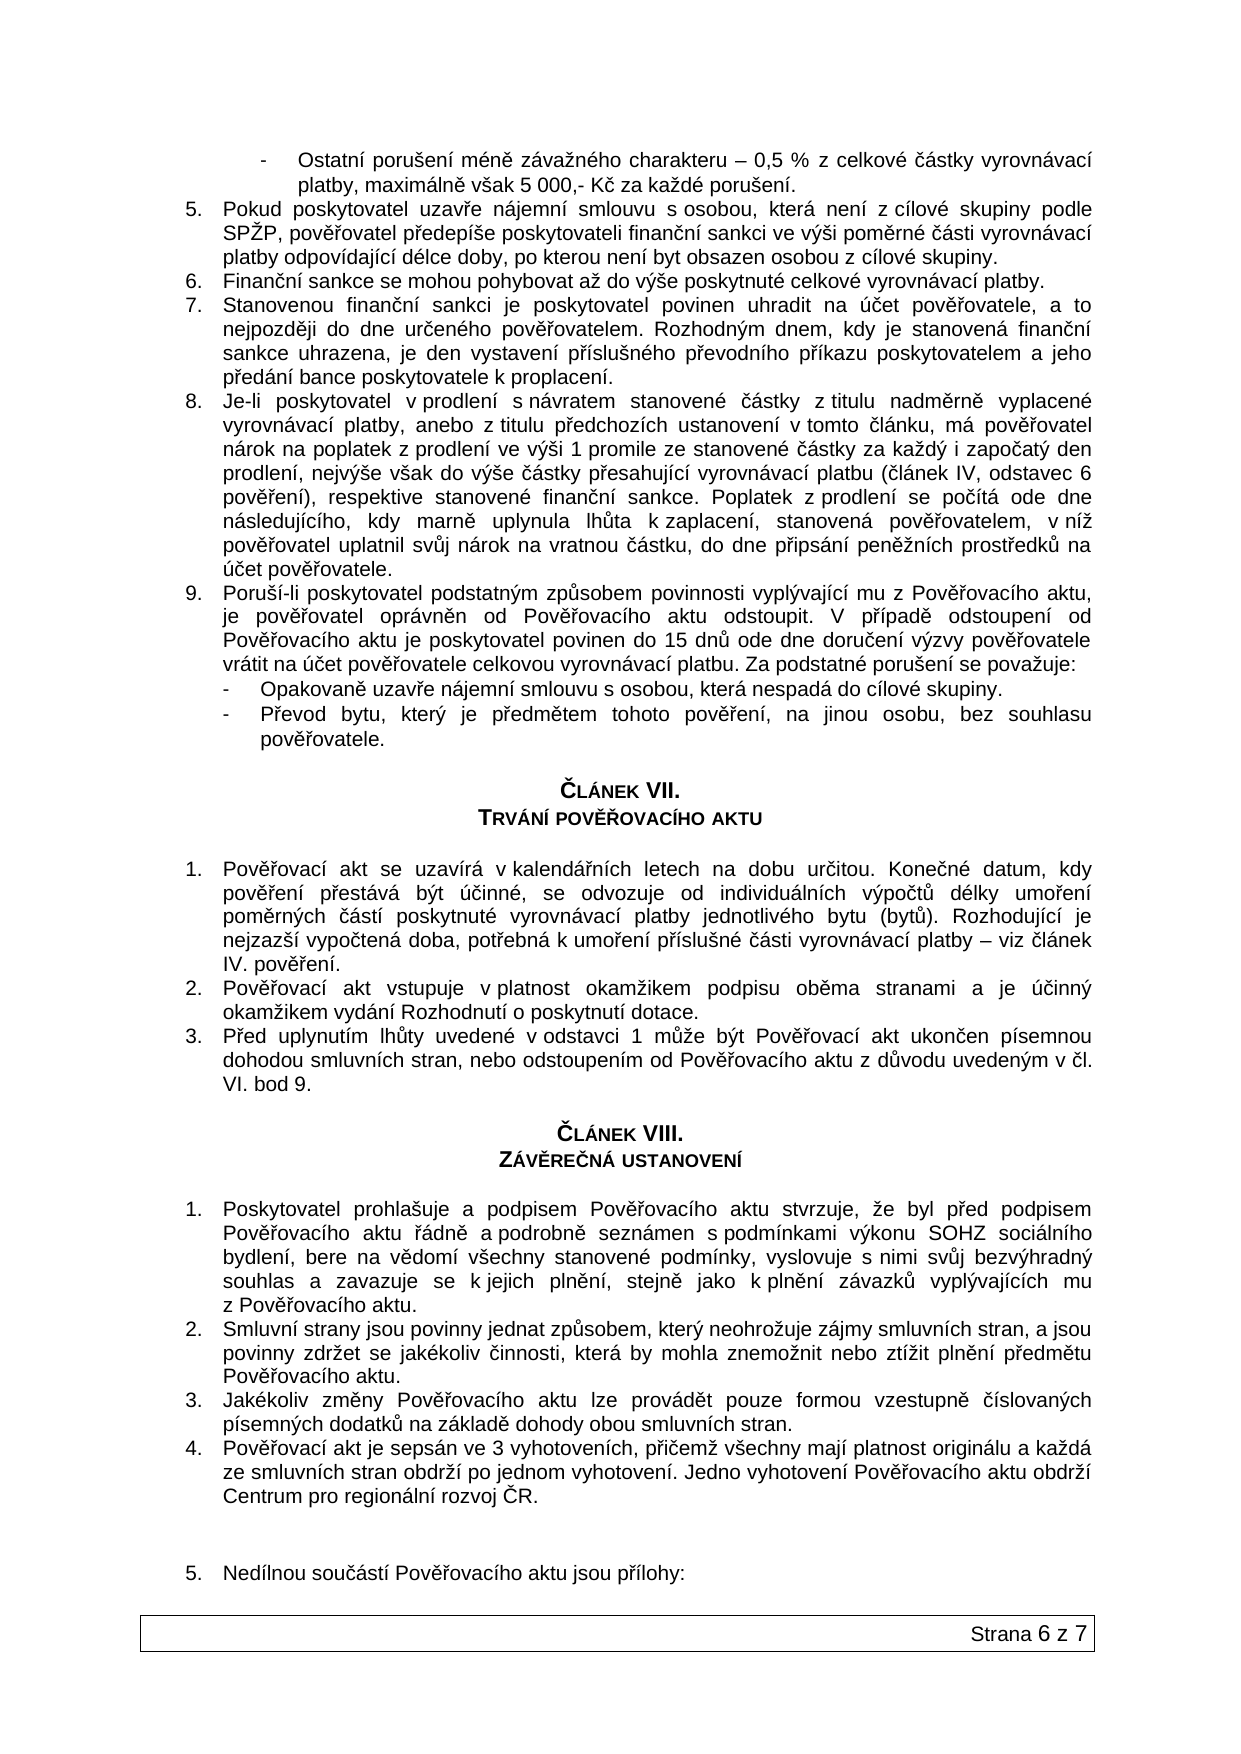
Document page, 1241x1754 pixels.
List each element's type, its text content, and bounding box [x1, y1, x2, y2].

list Před uplynutím lhůty uvedené v odstavci 1 může být Pověřovací akt ukončen písemnou dohodou smluvních stran, nebo odstoupením od Pověřovacího aktu z důvodu uvedeným v čl. VI. bod 9. [185, 1024, 1093, 1096]
list Ostatní porušení méně závažného charakteru – 0,5 % z celkové částky vyrovnávací platby, maximálně však 5 000,- Kč za každé porušení. [260, 148, 1093, 197]
list Je-li poskytovatel v prodlení s návratem stanovené částky z titulu nadměrně vyplacené vyrovnávací platby, anebo z titulu předchozích ustanovení v tomto článku, má pověřovatel nárok na poplatek z prodlení ve výši 1 promile ze stanovené částky za každý i započatý den prodlení, nejvýše však do výše částky přesahující vyrovnávací platbu (článek IV, odstavec 6 pověření), respektive stanovené finanční sankce. Poplatek z prodlení se počítá ode dne následujícího, kdy marně uplynula lhůta k zaplacení, stanovená pověřovatelem, v níž pověřovatel uplatnil svůj nárok na vratnou částku, do dne připsání peněžních prostředků na účet pověřovatele. [185, 389, 1093, 580]
list Smluvní strany jsou povinny jednat způsobem, který neohrožuje zájmy smluvních stran, a jsou povinny zdržet se jakékoliv činnosti, která by mohla znemožnit nebo ztížit plnění předmětu Pověřovacího aktu. [185, 1316, 1093, 1388]
text Trvání pověřovacího aktu [148, 804, 1093, 830]
list Pokud poskytovatel uzavře nájemní smlouvu s osobou, která není z cílové skupiny podle SPŽP, pověřovatel předepíše poskytovateli finanční sankci ve výši poměrné části vyrovnávací platby odpovídající délce doby, po kterou není byt obsazen osobou z cílové skupiny. [185, 197, 1093, 269]
list Stanovenou finanční sankci je poskytovatel povinen uhradit na účet pověřovatele, a to nejpozději do dne určeného pověřovatelem. Rozhodným dnem, kdy je stanovená finanční sankce uhrazena, je den vystavení příslušného převodního příkazu poskytovatelem a jeho předání bance poskytovatele k proplacení. [185, 293, 1093, 389]
list Poskytovatel prohlašuje a podpisem Pověřovacího aktu stvrzuje, že byl před podpisem Pověřovacího aktu řádně a podrobně seznámen s podmínkami výkonu SOHZ sociálního bydlení, bere na vědomí všechny stanovené podmínky, vyslovuje s nimi svůj bezvýhradný souhlas a zavazuje se k jejich plnění, stejně jako k plnění závazků vyplývajících mu z Pověřovacího aktu. [185, 1197, 1093, 1316]
text Článek VII. [148, 777, 1093, 804]
list Pověřovací akt je sepsán ve 3 vyhotoveních, přičemž všechny mají platnost originálu a každá ze smluvních stran obdrží po jednom vyhotovení. Jedno vyhotovení Pověřovacího aktu obdrží Centrum pro regionální rozvoj ČR. [185, 1436, 1093, 1508]
list Jakékoliv změny Pověřovacího aktu lze provádět pouze formou vzestupně číslovaných písemných dodatků na základě dohody obou smluvních stran. [185, 1388, 1093, 1436]
list Pověřovací akt se uzavírá v kalendářních letech na dobu určitou. Konečné datum, kdy pověření přestává být účinné, se odvozuje od individuálních výpočtů délky umoření poměrných částí poskytnuté vyrovnávací platby jednotlivého bytu (bytů). Rozhodující je nejzazší vypočtená doba, potřebná k umoření příslušné části vyrovnávací platby – viz článek IV. pověření. [185, 856, 1093, 976]
list Pověřovací akt vstupuje v platnost okamžikem podpisu oběma stranami a je účinný okamžikem vydání Rozhodnutí o poskytnutí dotace. [185, 976, 1093, 1024]
list Poruší-li poskytovatel podstatným způsobem povinnosti vyplývající mu z Pověřovacího aktu, je pověřovatel oprávněn od Pověřovacího aktu odstoupit. V případě odstoupení od Pověřovacího aktu je poskytovatel povinen do 15 dnů ode dne doručení výzvy pověřovatele vrátit na účet pověřovatele celkovou vyrovnávací platbu. Za podstatné porušení se považuje: [185, 580, 1093, 676]
text Závěrečná ustanovení [148, 1146, 1093, 1173]
list Finanční sankce se mohou pohybovat až do výše poskytnuté celkové vyrovnávací platby. [185, 269, 1093, 293]
list Nedílnou součástí Pověřovacího aktu jsou přílohy: [185, 1561, 1093, 1585]
list Opakovaně uzavře nájemní smlouvu s osobou, která nespadá do cílové skupiny. [223, 676, 1093, 702]
text Článek VIII. [148, 1120, 1093, 1146]
list Převod bytu, který je předmětem tohoto pověření, na jinou osobu, bez souhlasu pověřovatele. [223, 702, 1093, 751]
